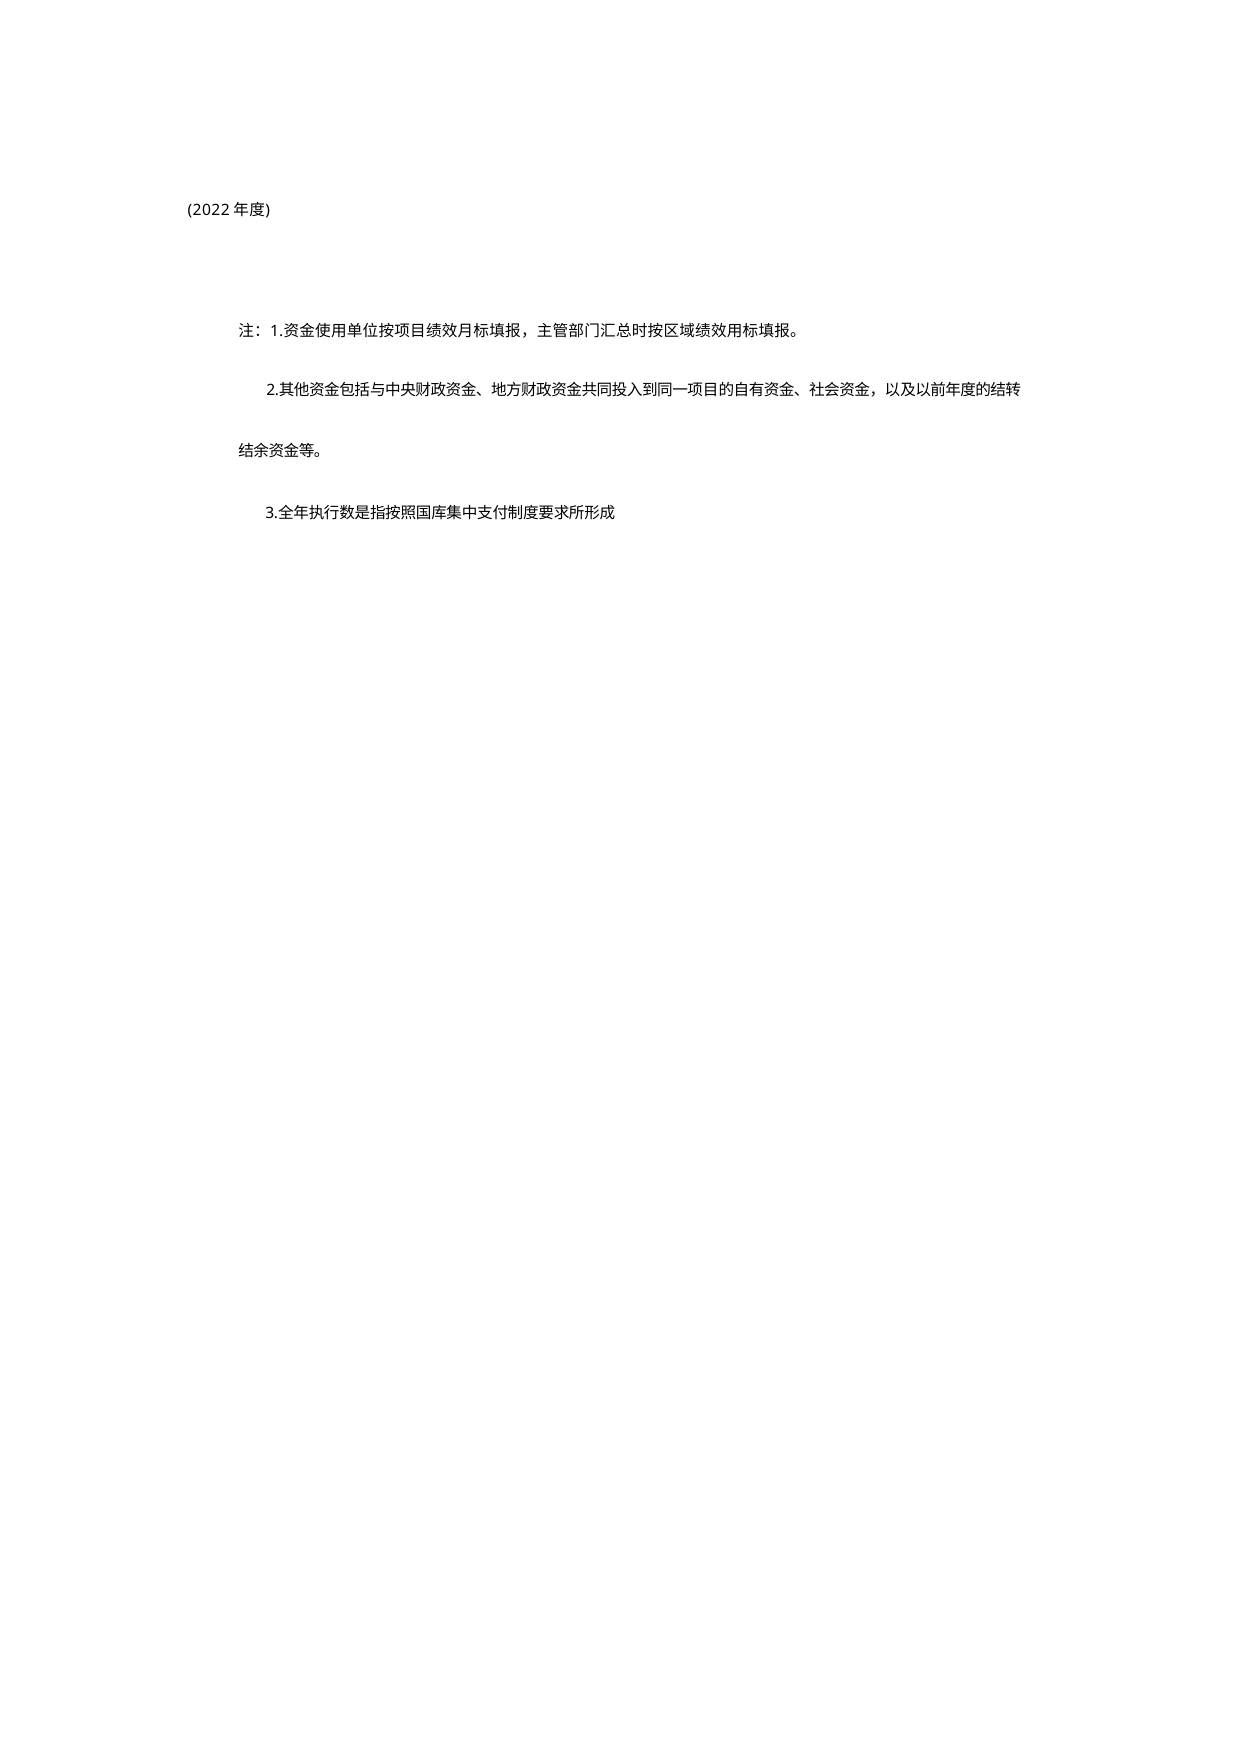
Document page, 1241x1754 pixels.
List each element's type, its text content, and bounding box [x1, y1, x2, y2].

text 3.全年执行数是指按照国库集中支付制度要求所形成 [265, 464, 1053, 523]
text 2.其他资金包括与中央财政资金、地方财政资金共同投入到同一项目的自有资金、社会资金，以及以前年度的结转 [266, 341, 1053, 399]
text 结余资金等。 [238, 403, 1053, 461]
text 注：1.资金使用单位按项目绩效月标填报，主管部门汇总时按区域绩效用标填报。 [238, 283, 1053, 341]
text (2022年度) [187, 162, 1053, 220]
